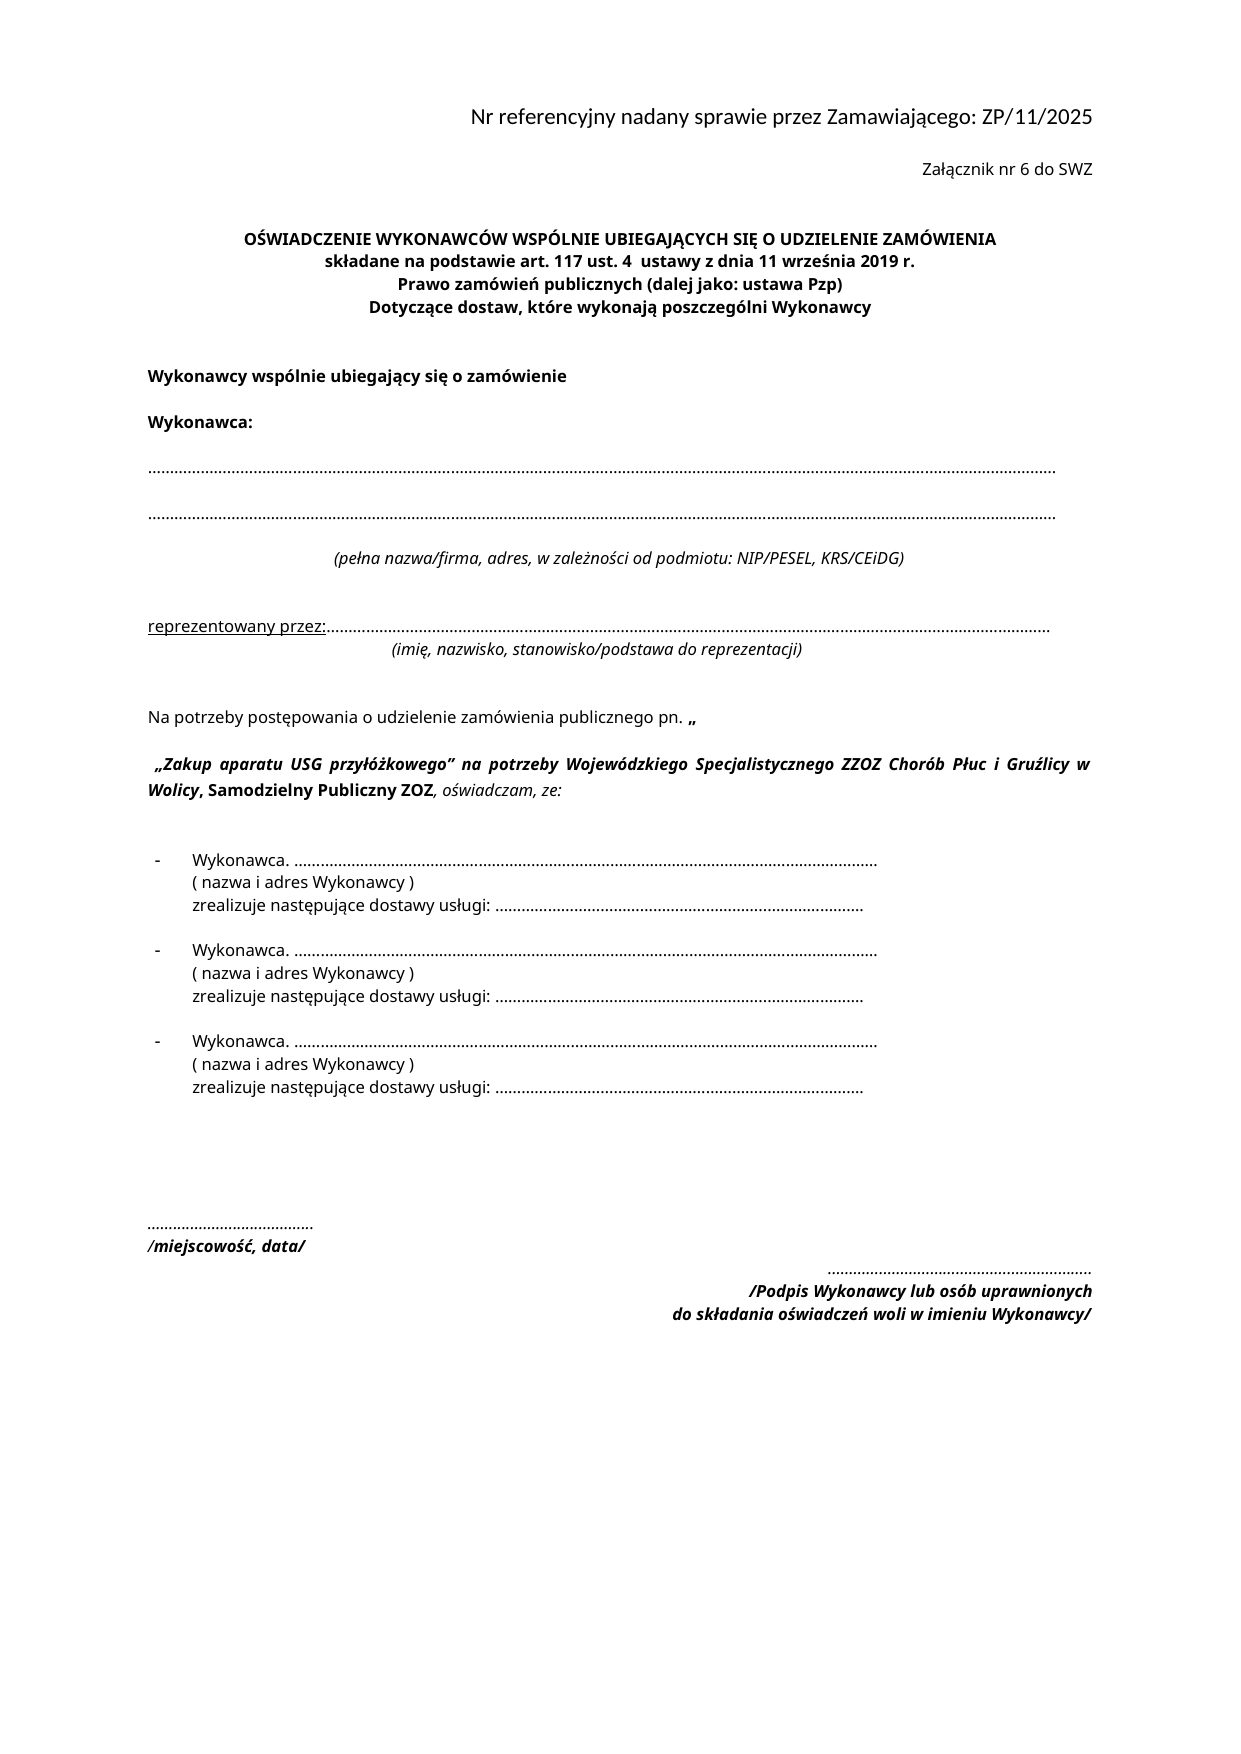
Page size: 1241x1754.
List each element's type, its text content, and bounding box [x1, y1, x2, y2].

text Załącznik nr 6 do SWZ [148, 158, 1093, 181]
text …………………………………………………….. [148, 1257, 1093, 1280]
list ( nazwa i adres Wykonawcy ) [192, 962, 1093, 984]
text składane na podstawie art. 117 ust. 4 ustawy z dnia 11 września 2019 r. [148, 250, 1093, 273]
list zrealizuje następujące dostawy usługi: ……………………………………………………..…………………. [192, 984, 1093, 1007]
list ( nazwa i adres Wykonawcy ) [192, 871, 1093, 894]
text reprezentowany przez:………………………………………………………………………………………………………………………………………………… [148, 615, 1093, 638]
list Wykonawca. ………………………………………………………………………………….………………………………… [154, 939, 1093, 962]
text Wykonawcy wspólnie ubiegający się o zamówienie [148, 365, 1093, 388]
text Na potrzeby postępowania o udzielenie zamówienia publicznego pn. „ [148, 706, 1093, 728]
text ....................................... [148, 1212, 1104, 1234]
text /Podpis Wykonawcy lub osób uprawnionych [148, 1280, 1093, 1302]
list zrealizuje następujące dostawy usługi: ……………………………………………………..…………………. [192, 1075, 1093, 1098]
list zrealizuje następujące dostawy usługi: ……………………………………………………..…………………. [192, 894, 1093, 916]
list Wykonawca. ………………………………………………………………………………….………………………………… [154, 848, 1093, 871]
text Wykonawca: [148, 411, 1093, 433]
list Wykonawca. ………………………………………………………………………………….………………………………… [154, 1030, 1093, 1053]
list ( nazwa i adres Wykonawcy ) [192, 1053, 1093, 1075]
text OŚWIADCZENIE WYKONAWCÓW WSPÓLNIE UBIEGAJĄCYCH SIĘ O UDZIELENIE ZAMÓWIENIA [148, 227, 1093, 250]
text Dotyczące dostaw, które wykonają poszczególni Wykonawcy [148, 296, 1093, 318]
text Prawo zamówień publicznych (dalej jako: ustawa Pzp) [148, 273, 1093, 296]
text ……………………………………………………………………………………………………………………………………………………………………………………… [148, 456, 1093, 479]
text /miejscowość, data/ [148, 1234, 1104, 1257]
text (pełna nazwa/firma, adres, w zależności od podmiotu: NIP/PESEL, KRS/CEiDG) [148, 547, 1093, 569]
text do składania oświadczeń woli w imieniu Wykonawcy/ [148, 1302, 1093, 1325]
text (imię, nazwisko, stanowisko/podstawa do reprezentacji) [221, 638, 901, 660]
text ……………………………………………………………………………………………………………………………………………………………………………………… [148, 501, 1093, 524]
text „Zakup aparatu USG przyłóżkowego” na potrzeby Wojewódzkiego Specjalistycznego ZZOZ Chorób Płuc i Gruźlicy w Wolicy, Samodzielny Publiczny ZOZ, oświadczam, ze: [148, 753, 1093, 801]
